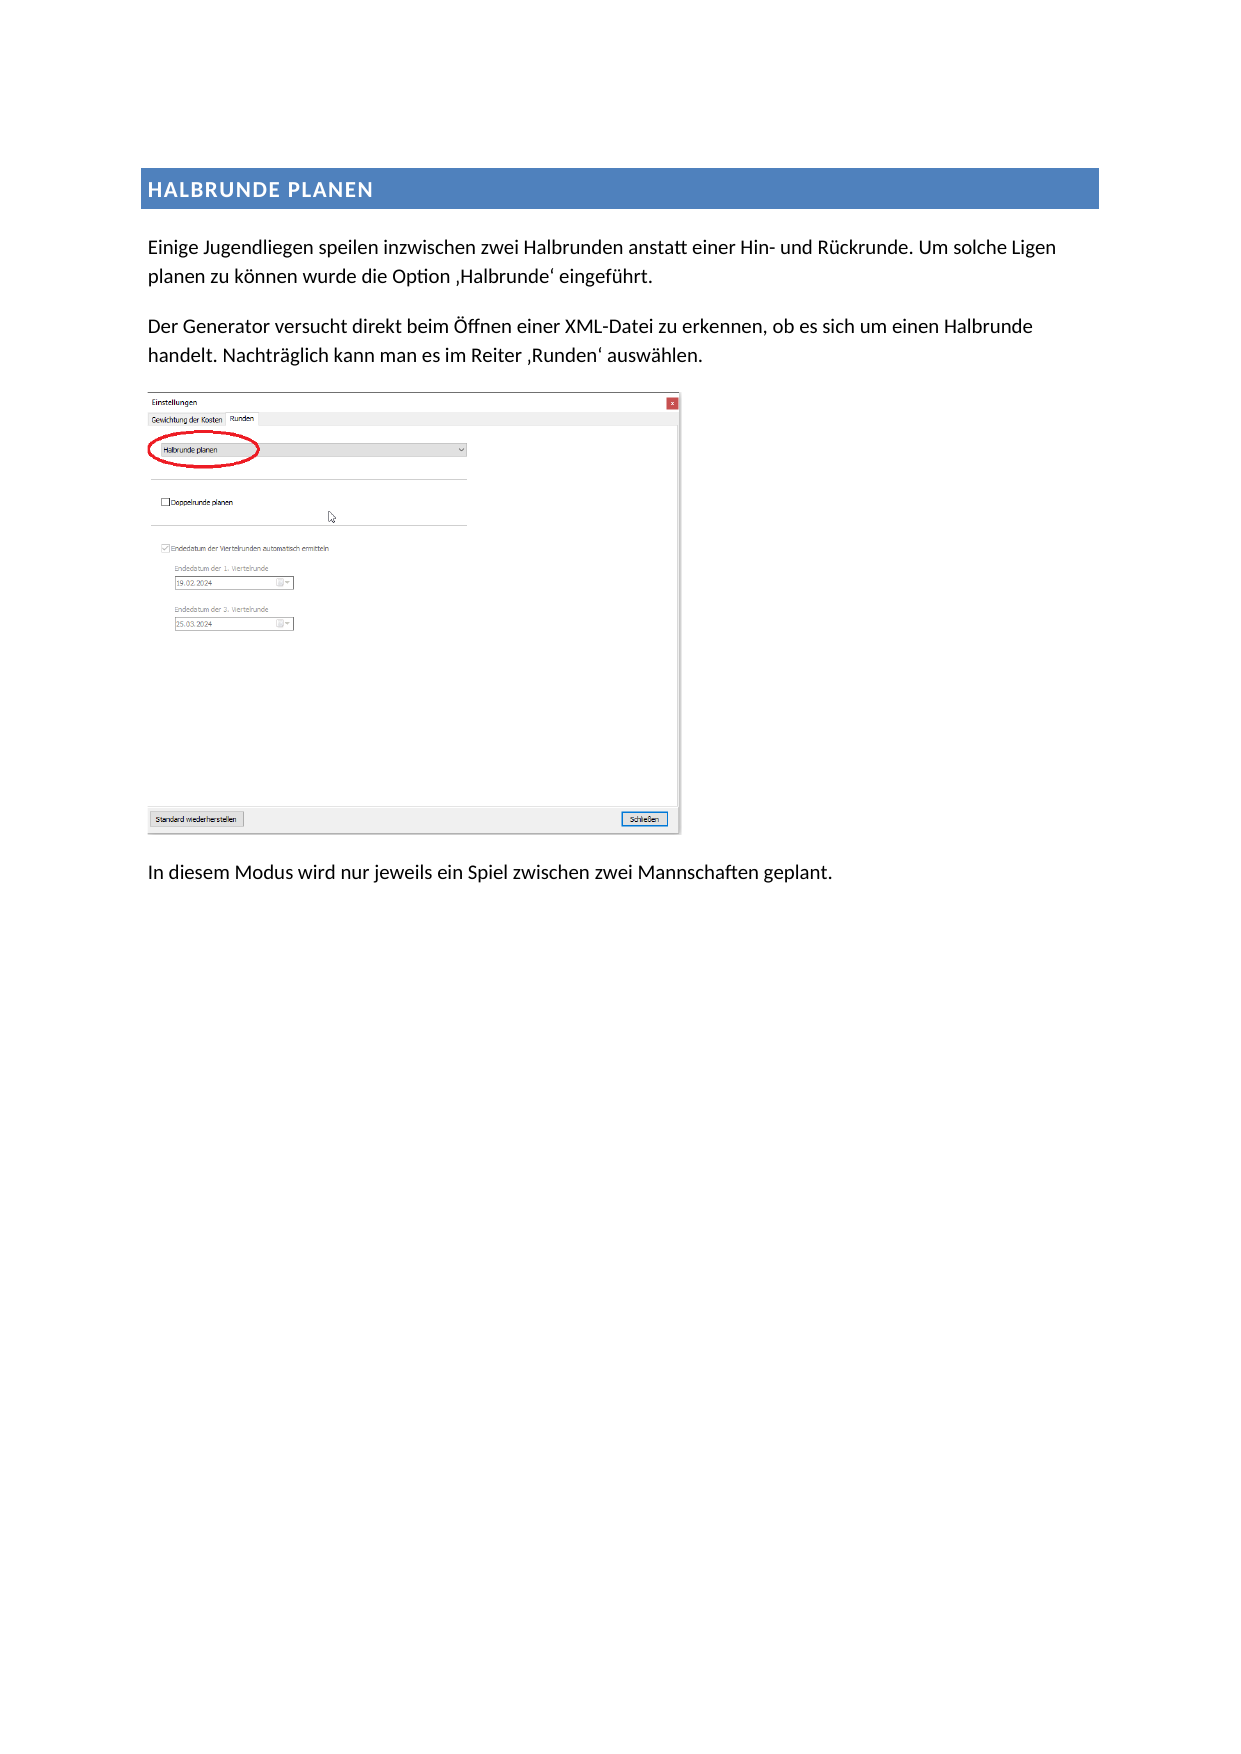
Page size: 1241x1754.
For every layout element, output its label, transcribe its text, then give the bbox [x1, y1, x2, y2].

subtitle Halbrunde planen [148, 175, 1093, 203]
text Der Generator versucht direkt beim Öffnen einer XML-Datei zu erkennen, ob es sich um einen Halbrunde handelt. Nachträglich kann man es im Reiter ‚Runden‘ auswählen. [148, 313, 1093, 368]
text In diesem Modus wird nur jeweils ein Spiel zwischen zwei Mannschaften geplant. [148, 859, 1093, 884]
picture [147, 392, 682, 835]
text Einige Jugendliegen speilen inzwischen zwei Halbrunden anstatt einer Hin- und Rückrunde. Um solche Ligen planen zu können wurde die Option ‚Halbrunde‘ eingeführt. [148, 234, 1093, 288]
